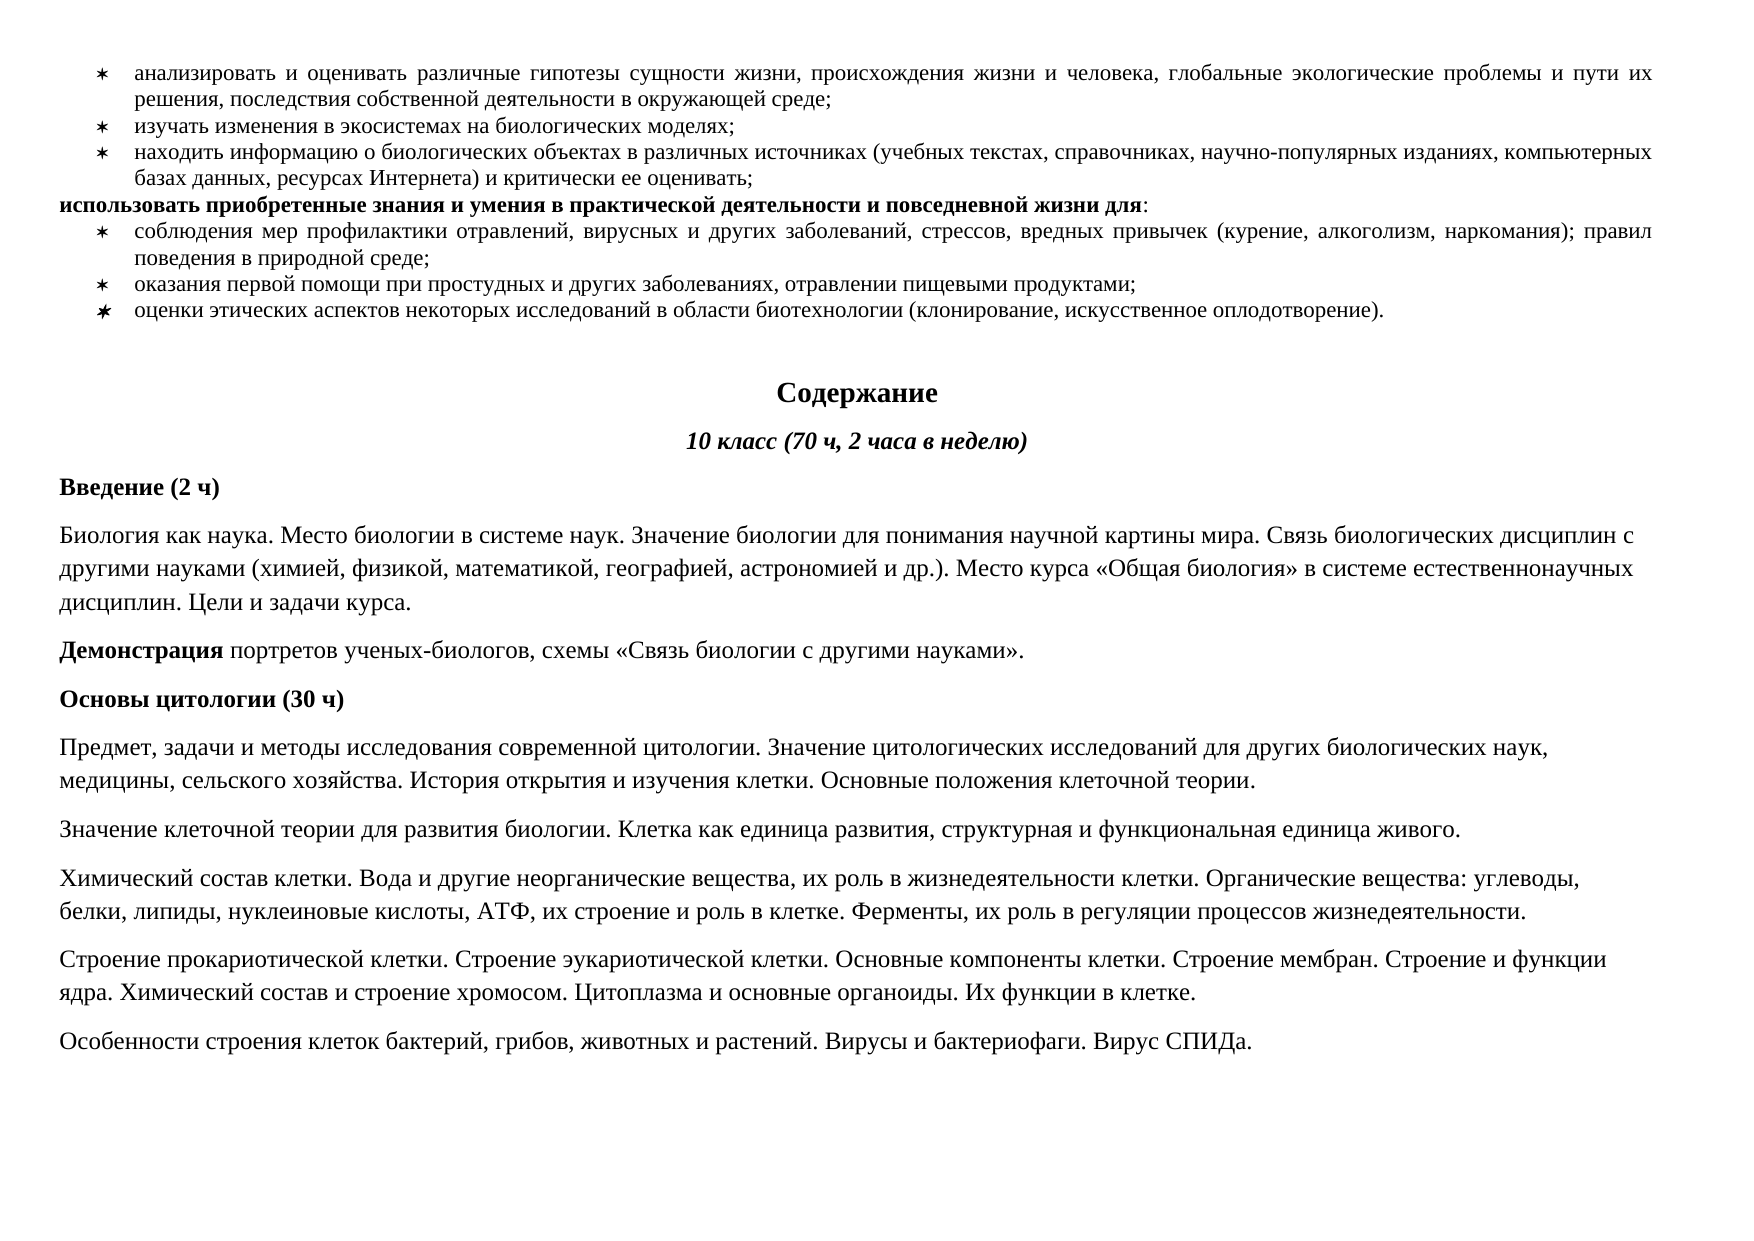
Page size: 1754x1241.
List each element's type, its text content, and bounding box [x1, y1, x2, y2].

text 10 класс (70 ч, 2 часа в неделю) [59, 426, 1655, 455]
text Особенности строения клеток бактерий, грибов, животных и растений. Вирусы и бактериофаги. Вирус СПИДа. [59, 1026, 1655, 1055]
text Биология как наука. Место биологии в системе наук. Значение биологии для понимания научной картины мира. Связь биологических дисциплин с другими науками (химией, физикой, математикой, географией, астрономией и др.). Место курса «Общая биология» в системе естественнонаучных дисциплин. Цели и задачи курса. [59, 521, 1655, 615]
text Демонстрация портретов ученых-биологов, схемы «Связь биологии с другими науками». [59, 635, 1655, 664]
list анализировать и оценивать различные гипотезы сущности жизни, происхождения жизни и человека, глобальные экологические проблемы и пути их решения, последствия собственной деятельности в окружающей среде; [97, 59, 1655, 112]
list оказания первой помощи при простудных и других заболеваниях, отравлении пищевыми продуктами; [97, 270, 1655, 296]
text Химический состав клетки. Вода и другие неорганические вещества, их роль в жизнедеятельности клетки. Органические вещества: углеводы, белки, липиды, нуклеиновые кислоты, АТФ, их строение и роль в клетке. Ферменты, их роль в регуляции процессов жизнедеятельности. [59, 863, 1655, 924]
list находить информацию о биологических объектах в различных источниках (учебных текстах, справочниках, научно-популярных изданиях, компьютерных базах данных, ресурсах Интернета) и критически ее оценивать; [97, 138, 1655, 191]
text Введение (2 ч) [59, 472, 1655, 501]
text Основы цитологии (30 ч) [59, 684, 1655, 713]
text Строение прокариотической клетки. Строение эукариотической клетки. Основные компоненты клетки. Строение мембран. Строение и функции ядра. Химический состав и строение хромосом. Цитоплазма и основные органоиды. Их функции в клетке. [59, 944, 1655, 1006]
text Значение клеточной теории для развития биологии. Клетка как единица развития, структурная и функциональная единица живого. [59, 814, 1655, 843]
text использовать приобретенные знания и умения в практической деятельности и повседневной жизни для: [59, 191, 1655, 217]
text Содержание [59, 375, 1655, 409]
list оценки этических аспектов некоторых исследований в области биотехнологии (клонирование, искусственное оплодотворение). [97, 296, 1655, 323]
list изучать изменения в экосистемах на биологических моделях; [97, 112, 1655, 138]
text Предмет, задачи и методы исследования современной цитологии. Значение цитологических исследований для других биологических наук, медицины, сельского хозяйства. История открытия и изучения клетки. Основные положения клеточной теории. [59, 732, 1655, 794]
list соблюдения мер профилактики отравлений, вирусных и других заболеваний, стрессов, вредных привычек (курение, алкоголизм, наркомания); правил поведения в природной среде; [97, 217, 1655, 270]
